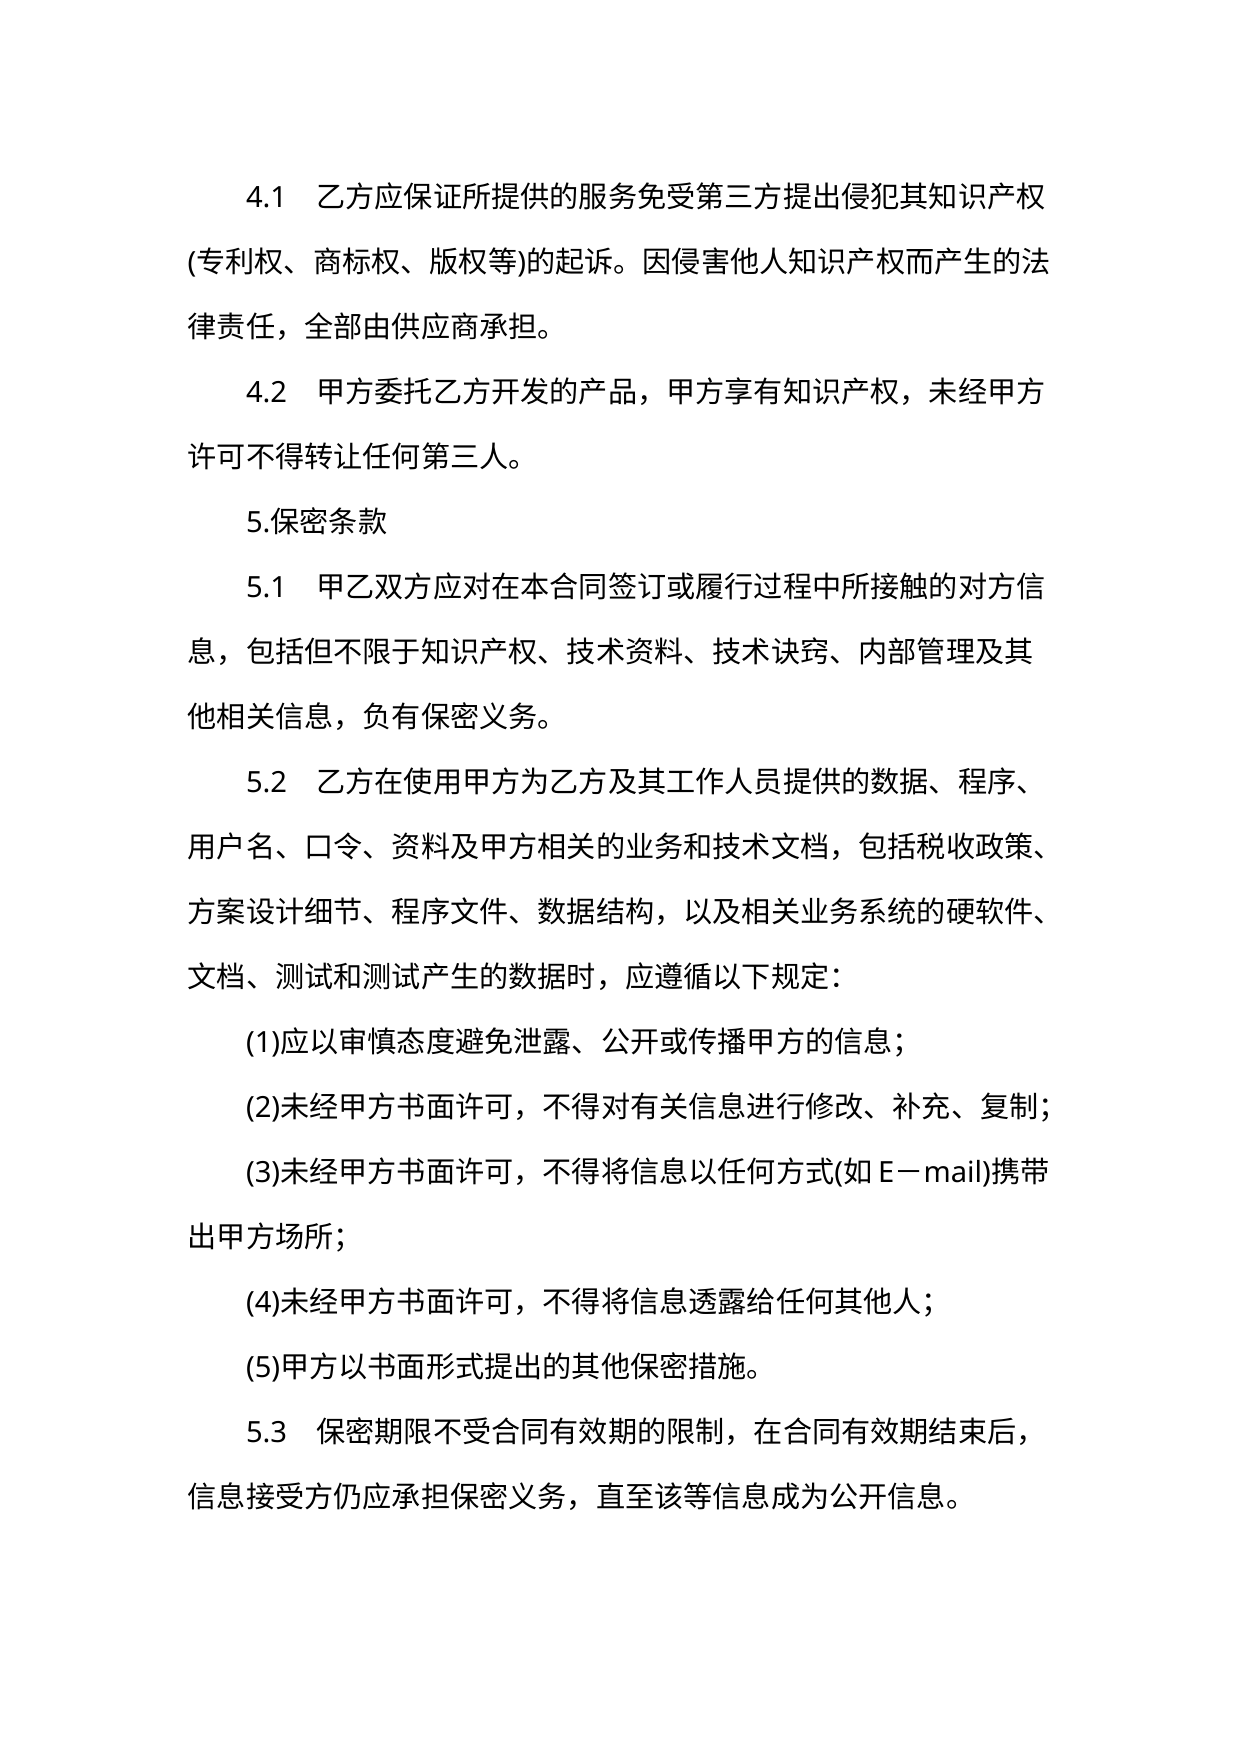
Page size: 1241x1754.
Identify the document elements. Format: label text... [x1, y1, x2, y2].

text 5.1 甲乙双方应对在本合同签订或履行过程中所接触的对方信息，包括但不限于知识产权、技术资料、技术诀窍、内部管理及其他相关信息，负有保密义务。 [187, 552, 1053, 747]
text 5.保密条款 [187, 487, 1053, 552]
text (3)未经甲方书面许可，不得将信息以任何方式(如E－mail)携带出甲方场所； [187, 1137, 1053, 1267]
text 5.2 乙方在使用甲方为乙方及其工作人员提供的数据、程序、用户名、口令、资料及甲方相关的业务和技术文档，包括税收政策、方案设计细节、程序文件、数据结构，以及相关业务系统的硬软件、文档、测试和测试产生的数据时，应遵循以下规定： [187, 747, 1053, 1007]
text (4)未经甲方书面许可，不得将信息透露给任何其他人； [187, 1267, 1053, 1332]
text (1)应以审慎态度避免泄露、公开或传播甲方的信息； [187, 1007, 1053, 1072]
text 5.3 保密期限不受合同有效期的限制，在合同有效期结束后，信息接受方仍应承担保密义务，直至该等信息成为公开信息。 [187, 1397, 1053, 1527]
text (5)甲方以书面形式提出的其他保密措施。 [187, 1332, 1053, 1397]
text 4.2 甲方委托乙方开发的产品，甲方享有知识产权，未经甲方许可不得转让任何第三人。 [187, 357, 1053, 487]
text (2)未经甲方书面许可，不得对有关信息进行修改、补充、复制； [187, 1072, 1053, 1137]
text 4.1 乙方应保证所提供的服务免受第三方提出侵犯其知识产权(专利权、商标权、版权等)的起诉。因侵害他人知识产权而产生的法律责任，全部由供应商承担。 [187, 162, 1053, 357]
